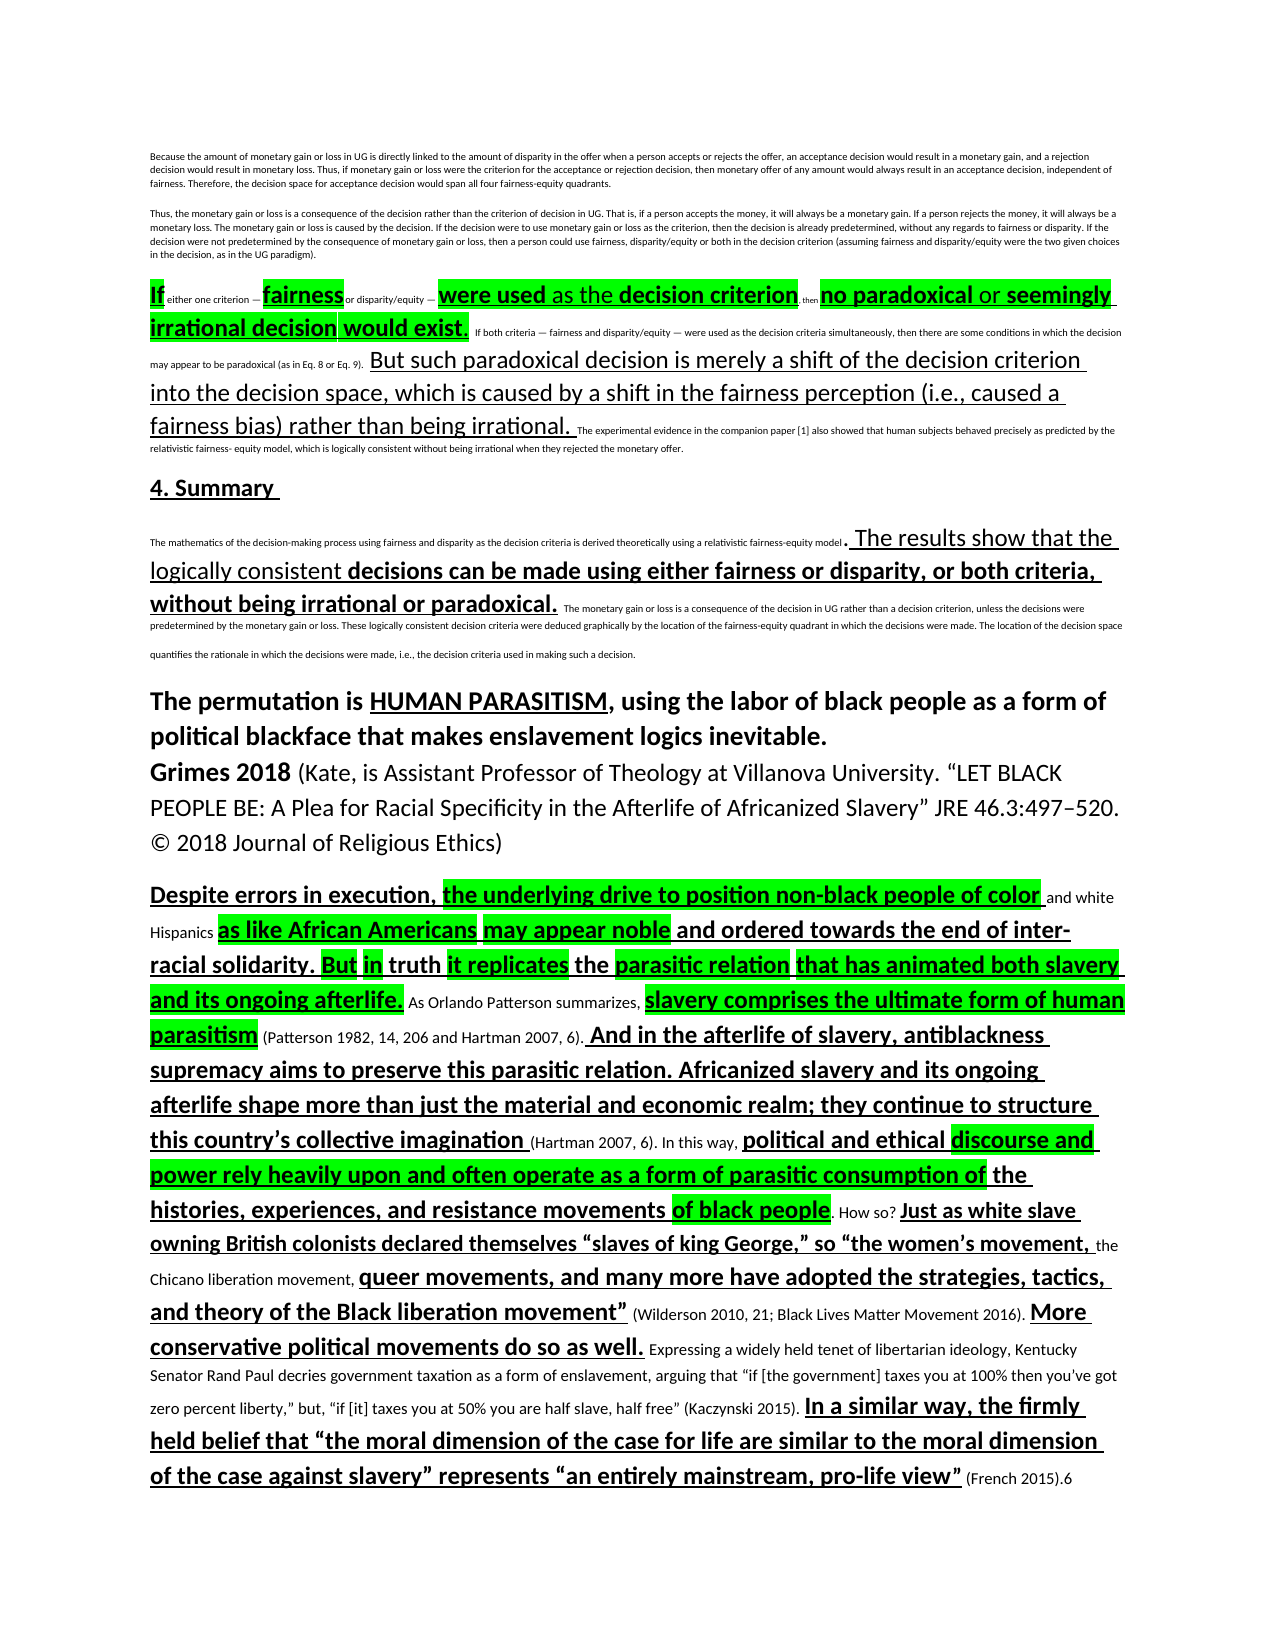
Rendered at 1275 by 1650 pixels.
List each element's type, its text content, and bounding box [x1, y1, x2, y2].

text Thus, the monetary gain or loss is a consequence of the decision rather than the criterion of decision in UG. That is, if a person accepts the money, it will always be a monetary gain. If a person rejects the money, it will always be a monetary loss. The monetary gain or loss is caused by the decision. If the decision were to use monetary gain or loss as the criterion, then the decision is already predetermined, without any regards to fairness or disparity. If the decision were not predetermined by the consequence of monetary gain or loss, then a person could use fairness, disparity/equity or both in the decision criterion (assuming fairness and disparity/equity were the two given choices in the decision, as in the UG paradigm). [150, 208, 1125, 261]
text 4. Summary [150, 472, 1125, 503]
text The mathematics of the decision-making process using fairness and disparity as the decision criteria is derived theoretically using a relativistic fairness-equity model. The results show that the logically consistent decisions can be made using either fairness or disparity, or both criteria, without being irrational or paradoxical. The monetary gain or loss is a consequence of the decision in UG rather than a decision criterion, unless the decisions were predetermined by the monetary gain or loss. These logically consistent decision criteria were deduced graphically by the location of the fairness-equity quadrant in which the decisions were made. The location of the decision space quantifies the rationale in which the decisions were made, i.e., the decision criteria used in making such a decision. [150, 522, 1125, 665]
subtitle The permutation is HUMAN PARASITISM, using the labor of black people as a form of political blackface that makes enslavement logics inevitable. [150, 684, 1125, 752]
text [150, 977, 1125, 1490]
text Grimes 2018 (Kate, is Assistant Professor of Theology at Villanova University. “LET BLACK PEOPLE BE: A Plea for Racial Specificity in the Afterlife of Africanized Slavery” JRE 46.3:497–520. © 2018 Journal of Religious Ethics) [150, 755, 1125, 858]
text If either one criterion — fairness or disparity/equity — were used as the decision criterion, then no paradoxical or seemingly irrational decision would exist. If both criteria — fairness and disparity/equity — were used as the decision criteria simultaneously, then there are some conditions in which the decision may appear to be paradoxical (as in Eq. 8 or Eq. 9). But such paradoxical decision is merely a shift of the decision criterion into the decision space, which is caused by a shift in the fairness perception (i.e., caused a fairness bias) rather than being irrational. The experimental evidence in the companion paper [1] also showed that human subjects behaved precisely as predicted by the relativistic fairness- equity model, which is logically consistent without being irrational when they rejected the monetary offer. [150, 279, 1125, 455]
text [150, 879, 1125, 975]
text Because the amount of monetary gain or loss in UG is directly linked to the amount of disparity in the offer when a person accepts or rejects the offer, an acceptance decision would result in a monetary gain, and a rejection decision would result in monetary loss. Thus, if monetary gain or loss were the criterion for the acceptance or rejection decision, then monetary offer of any amount would always result in an acceptance decision, independent of fairness. Therefore, the decision space for acceptance decision would span all four fairness-equity quadrants. [150, 150, 1125, 190]
